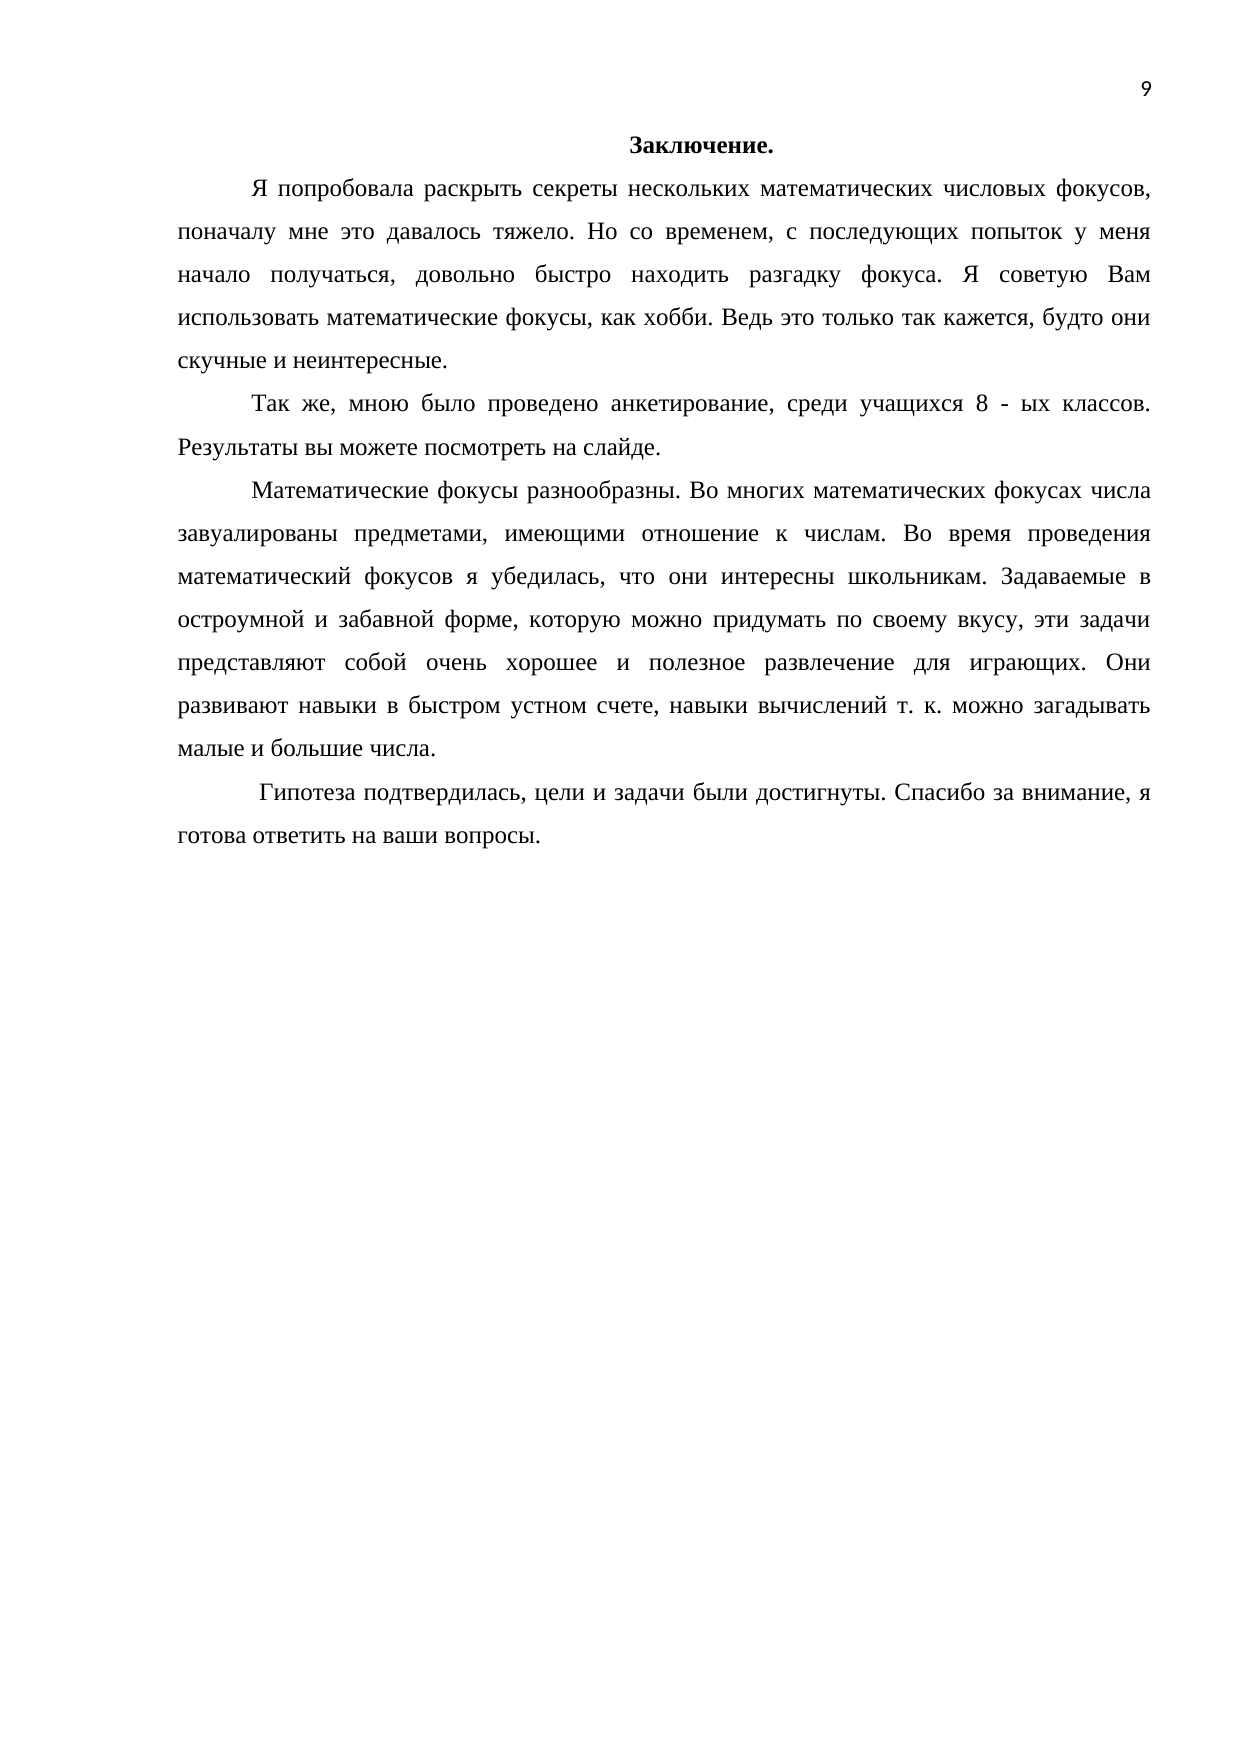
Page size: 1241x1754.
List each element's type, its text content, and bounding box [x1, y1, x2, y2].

subtitle Заключение. [177, 130, 1152, 158]
text Я попробовала раскрыть секреты нескольких математических числовых фокусов, поначалу мне это давалось тяжело. Но со временем, с последующих попыток у меня начало получаться, довольно быстро находить разгадку фокуса. Я советую Вам использовать математические фокусы, как хобби. Ведь это только так кажется, будто они скучные и неинтересные. [177, 173, 1152, 374]
text Так же, мною было проведено анкетирование, среди учащихся 8 - ых классов. Результаты вы можете посмотреть на слайде. [177, 388, 1152, 460]
text Гипотеза подтвердилась, цели и задачи были достигнуты. Спасибо за внимание, я готова ответить на ваши вопросы. [177, 777, 1152, 848]
text Математические фокусы разнообразны. Во многих математических фокусах числа завуалированы предметами, имеющими отношение к числам. Во время проведения математический фокусов я убедилась, что они интересны школьникам. Задаваемые в остроумной и забавной форме, которую можно придумать по своему вкусу, эти задачи представляют собой очень хорошее и полезное развлечение для играющих. Они развивают навыки в быстром устном счете, навыки вычислений т. к. можно загадывать малые и большие числа. [177, 475, 1152, 762]
